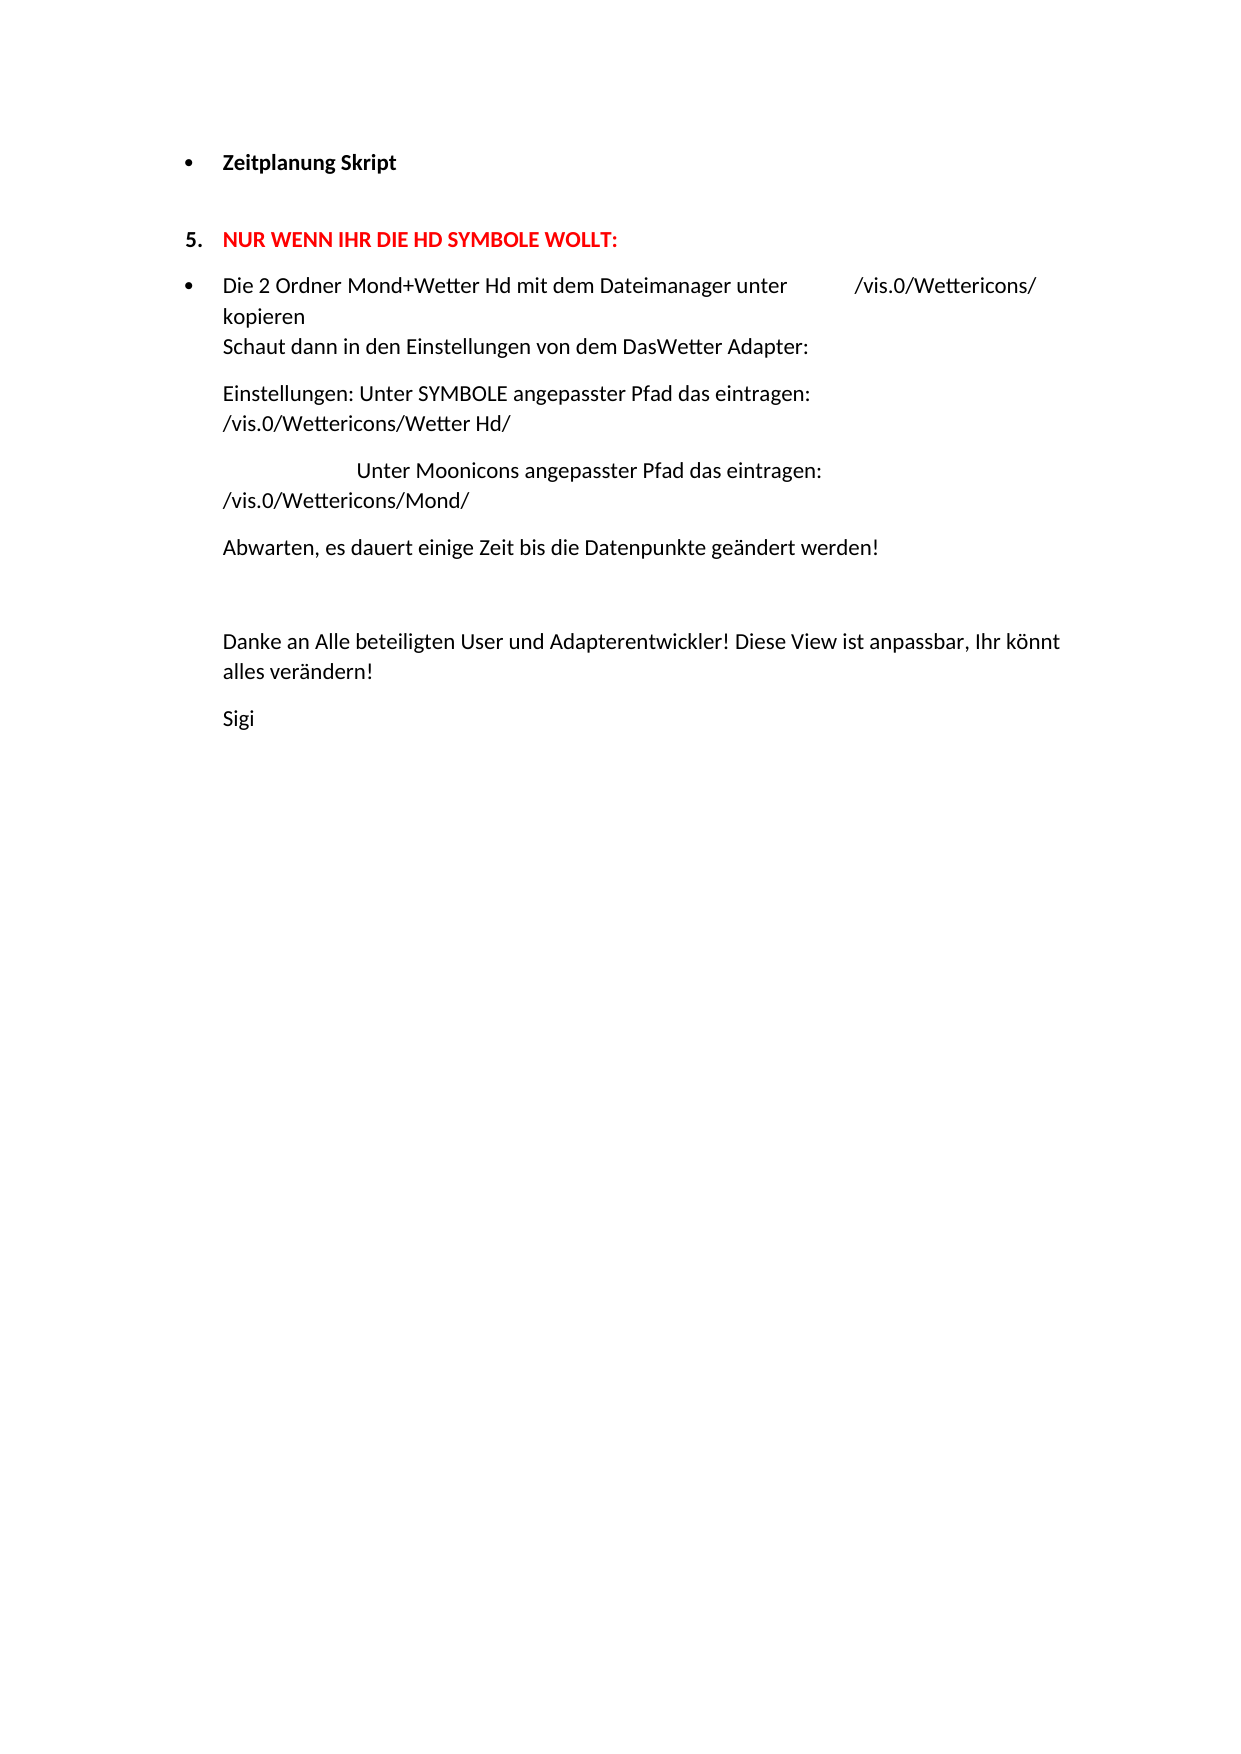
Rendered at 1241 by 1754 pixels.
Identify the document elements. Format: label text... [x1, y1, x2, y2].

text Danke an Alle beteiligten User und Adapterentwickler! Diese View ist anpassbar, Ihr könnt alles verändern! [223, 627, 1093, 685]
text Unter Moonicons angepasster Pfad das eintragen: /vis.0/Wettericons/Mond/ [223, 456, 1093, 514]
list Zeitplanung Skript [185, 148, 1093, 176]
text Abwarten, es dauert einige Zeit bis die Datenpunkte geändert werden! [223, 533, 1093, 561]
list NUR WENN IHR DIE HD SYMBOLE WOLLT: [185, 225, 1093, 253]
text Sigi [223, 704, 1093, 732]
text Einstellungen: Unter SYMBOLE angepasster Pfad das eintragen: /vis.0/Wettericons/Wetter Hd/ [223, 379, 1093, 437]
list Die 2 Ordner Mond+Wetter Hd mit dem Dateimanager unter /vis.0/Wettericons/ kopieren Schaut dann in den Einstellungen von dem DasWetter Adapter: [185, 272, 1093, 360]
